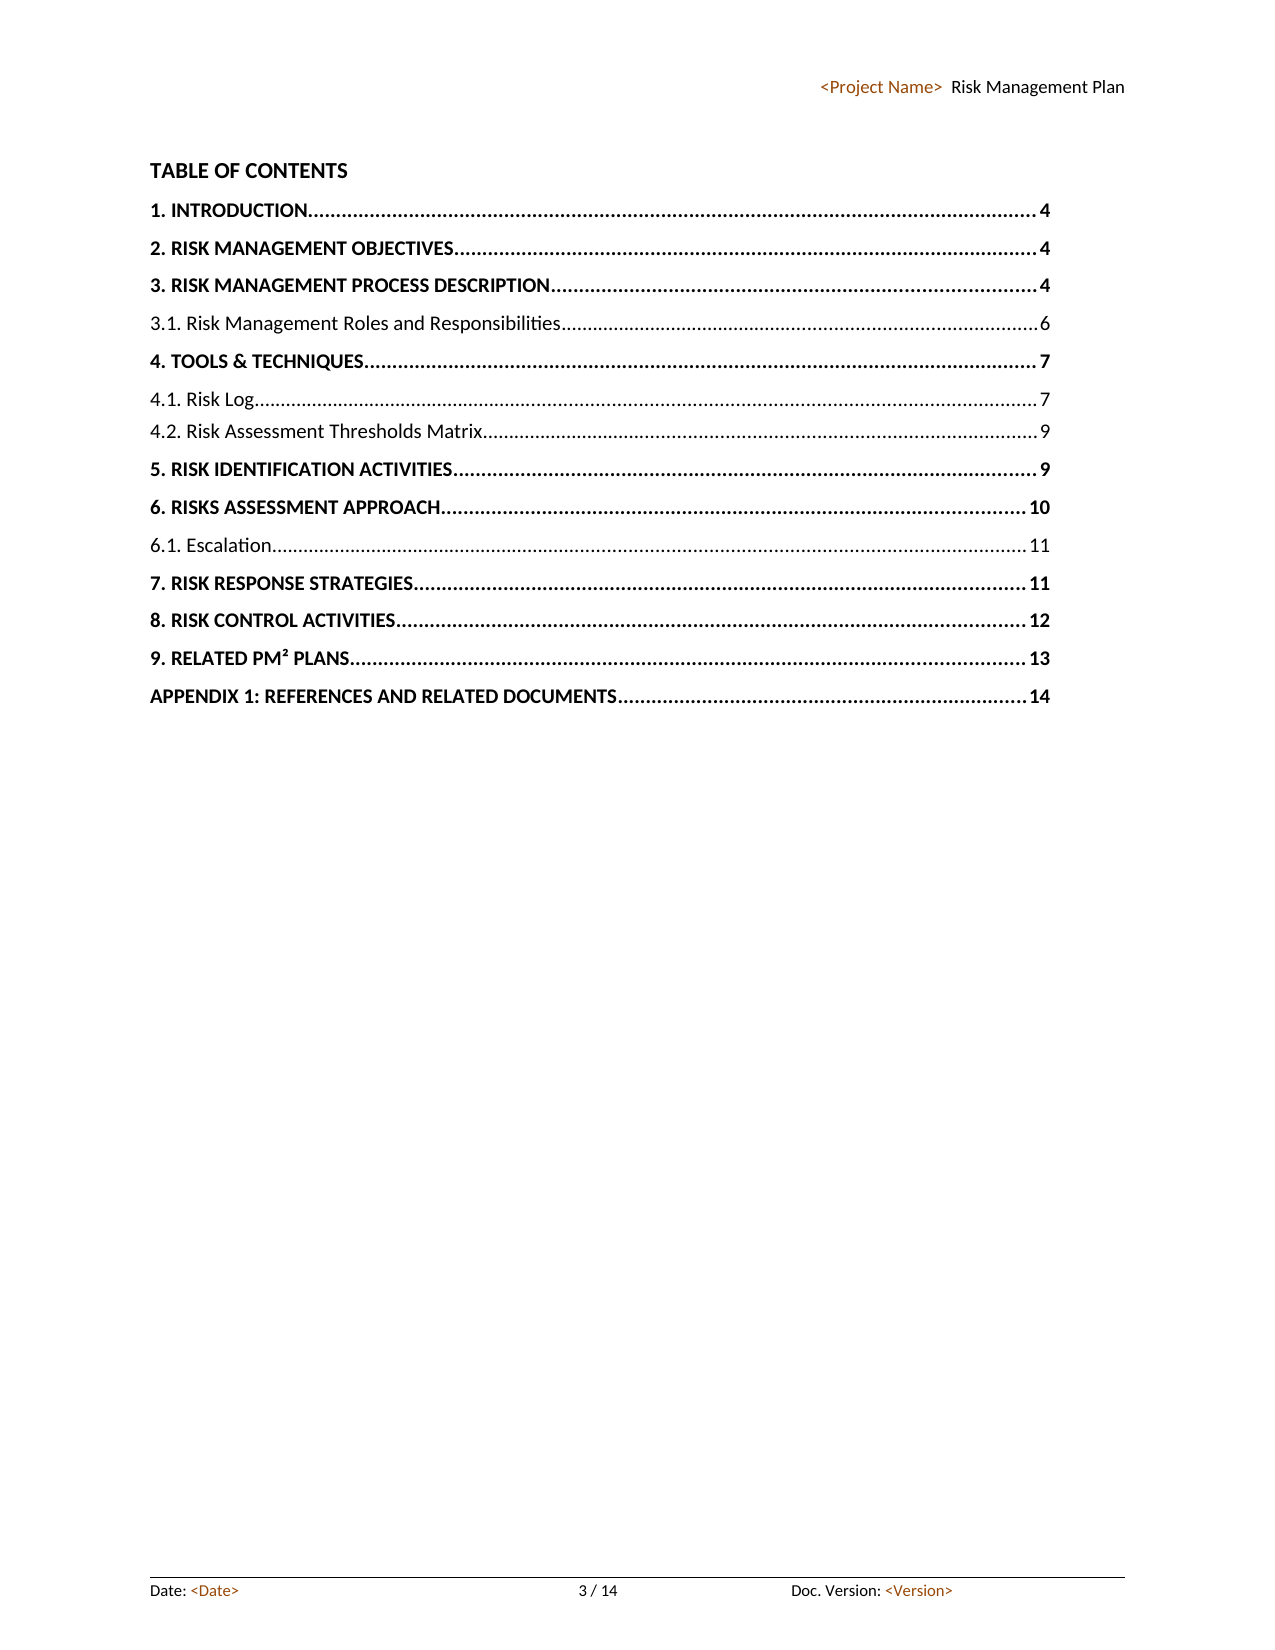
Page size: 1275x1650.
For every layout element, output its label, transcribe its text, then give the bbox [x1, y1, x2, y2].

text 6.1. Escalation 11 [150, 532, 1050, 557]
text 4. Tools & Techniques 7 [150, 348, 1050, 374]
text 8. Risk Control Activities 12 [150, 608, 1050, 633]
text 4.1. Risk Log 7 [150, 386, 1050, 412]
text 2. Risk Management Objectives 4 [150, 235, 1050, 260]
text 6. Risks Assessment Approach 10 [150, 494, 1050, 519]
text 9. Related PM² Plans 13 [150, 646, 1050, 671]
text 3.1. Risk Management Roles and Responsibilities 6 [150, 311, 1050, 336]
text 3. Risk Management Process Description 4 [150, 273, 1050, 298]
text 7. Risk Response Strategies 11 [150, 570, 1050, 595]
text Appendix 1: References and Related Documents 14 [150, 683, 1050, 709]
text 5. Risk Identification Activities 9 [150, 456, 1050, 481]
subtitle TABLE OF CONTENTS [150, 156, 1125, 184]
text 1. Introduction 4 [150, 197, 1050, 222]
text 4.2. Risk Assessment Thresholds Matrix 9 [150, 418, 1050, 443]
